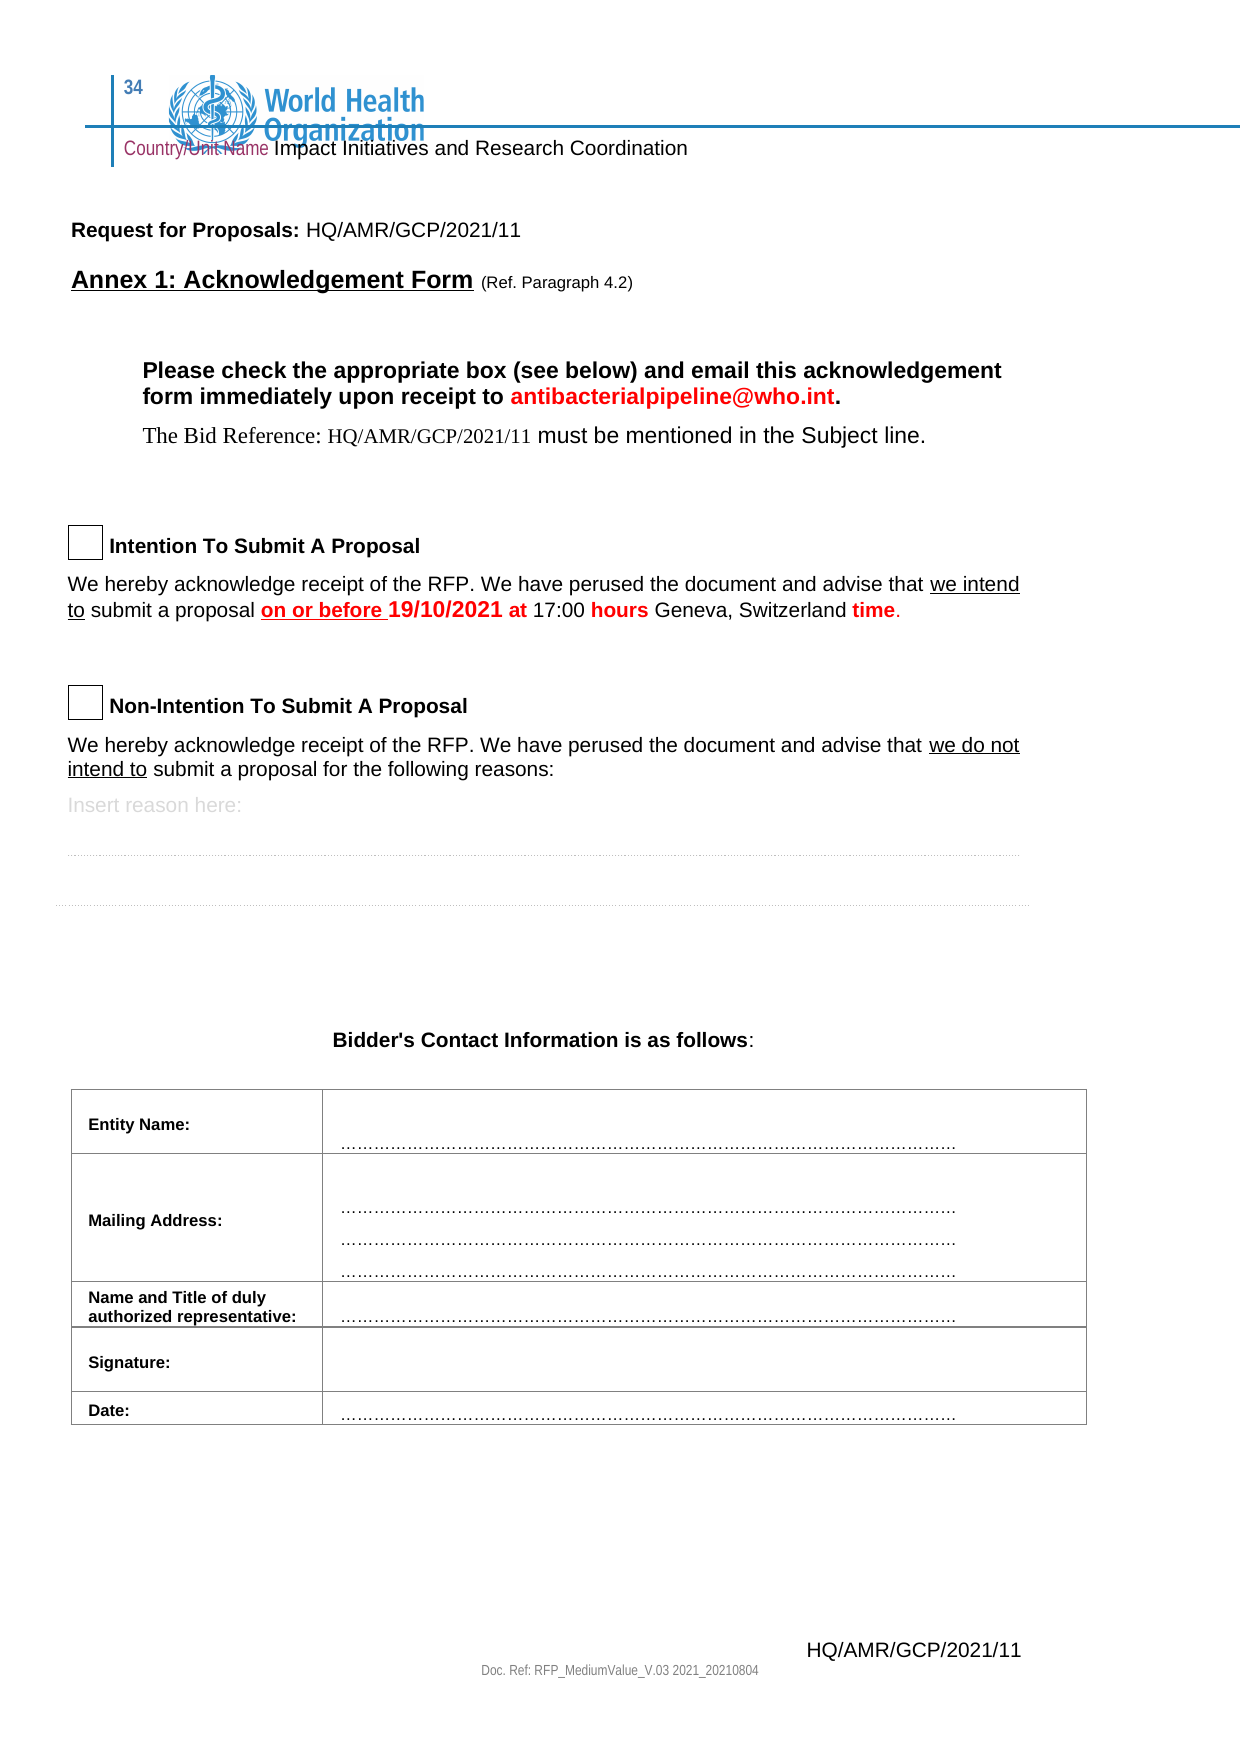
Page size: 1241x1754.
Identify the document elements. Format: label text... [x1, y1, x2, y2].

picture [226, 144, 231, 154]
table_cell Date: [72, 1392, 322, 1423]
table_cell ………………………………………………………………………………………………… [323, 1392, 1086, 1423]
table_cell [323, 1328, 1086, 1391]
text Annex 1: Acknowledgement Form (Ref. Paragraph 4.2) [71, 265, 1169, 294]
table_cell Signature: [72, 1328, 322, 1391]
table_cell Intention To Submit A Proposal We hereby acknowledge receipt of the RFP. We have perused the document and advise that we intend to submit a proposal on or before at hours time. [56, 511, 1031, 672]
picture [300, 145, 306, 154]
table_header Please check the appropriate box (see below) and email this acknowledgement form immediately upon receipt to antibacterialpipeline@who.int. The Bid Reference: must be mentioned in the Subject line. [56, 318, 1031, 511]
picture [168, 75, 424, 125]
table_cell Non-Intention To Submit A Proposal We hereby acknowledge receipt of the RFP. We have perused the document and advise that we do not intend to submit a proposal for the following reasons: Insert reason here: [56, 672, 1031, 905]
table_cell ………………………………………………………………………………………………… ………………………………………………………………………………………………… ………………………………………………………………………………………………… [323, 1154, 1086, 1281]
table_cell ………………………………………………………………………………………………… [323, 1282, 1086, 1326]
table_header Entity Name: [72, 1090, 322, 1153]
picture [282, 145, 287, 154]
table_cell Name and Title of duly authorized representative: [72, 1282, 322, 1326]
text Request for Proposals: [71, 217, 1169, 241]
picture [168, 128, 424, 154]
table_cell Mailing Address: [72, 1154, 322, 1281]
picture [350, 145, 355, 154]
table_cell Bidder's Contact Information is as follows: [56, 905, 1031, 1065]
table_header ………………………………………………………………………………………………… [323, 1090, 1086, 1153]
